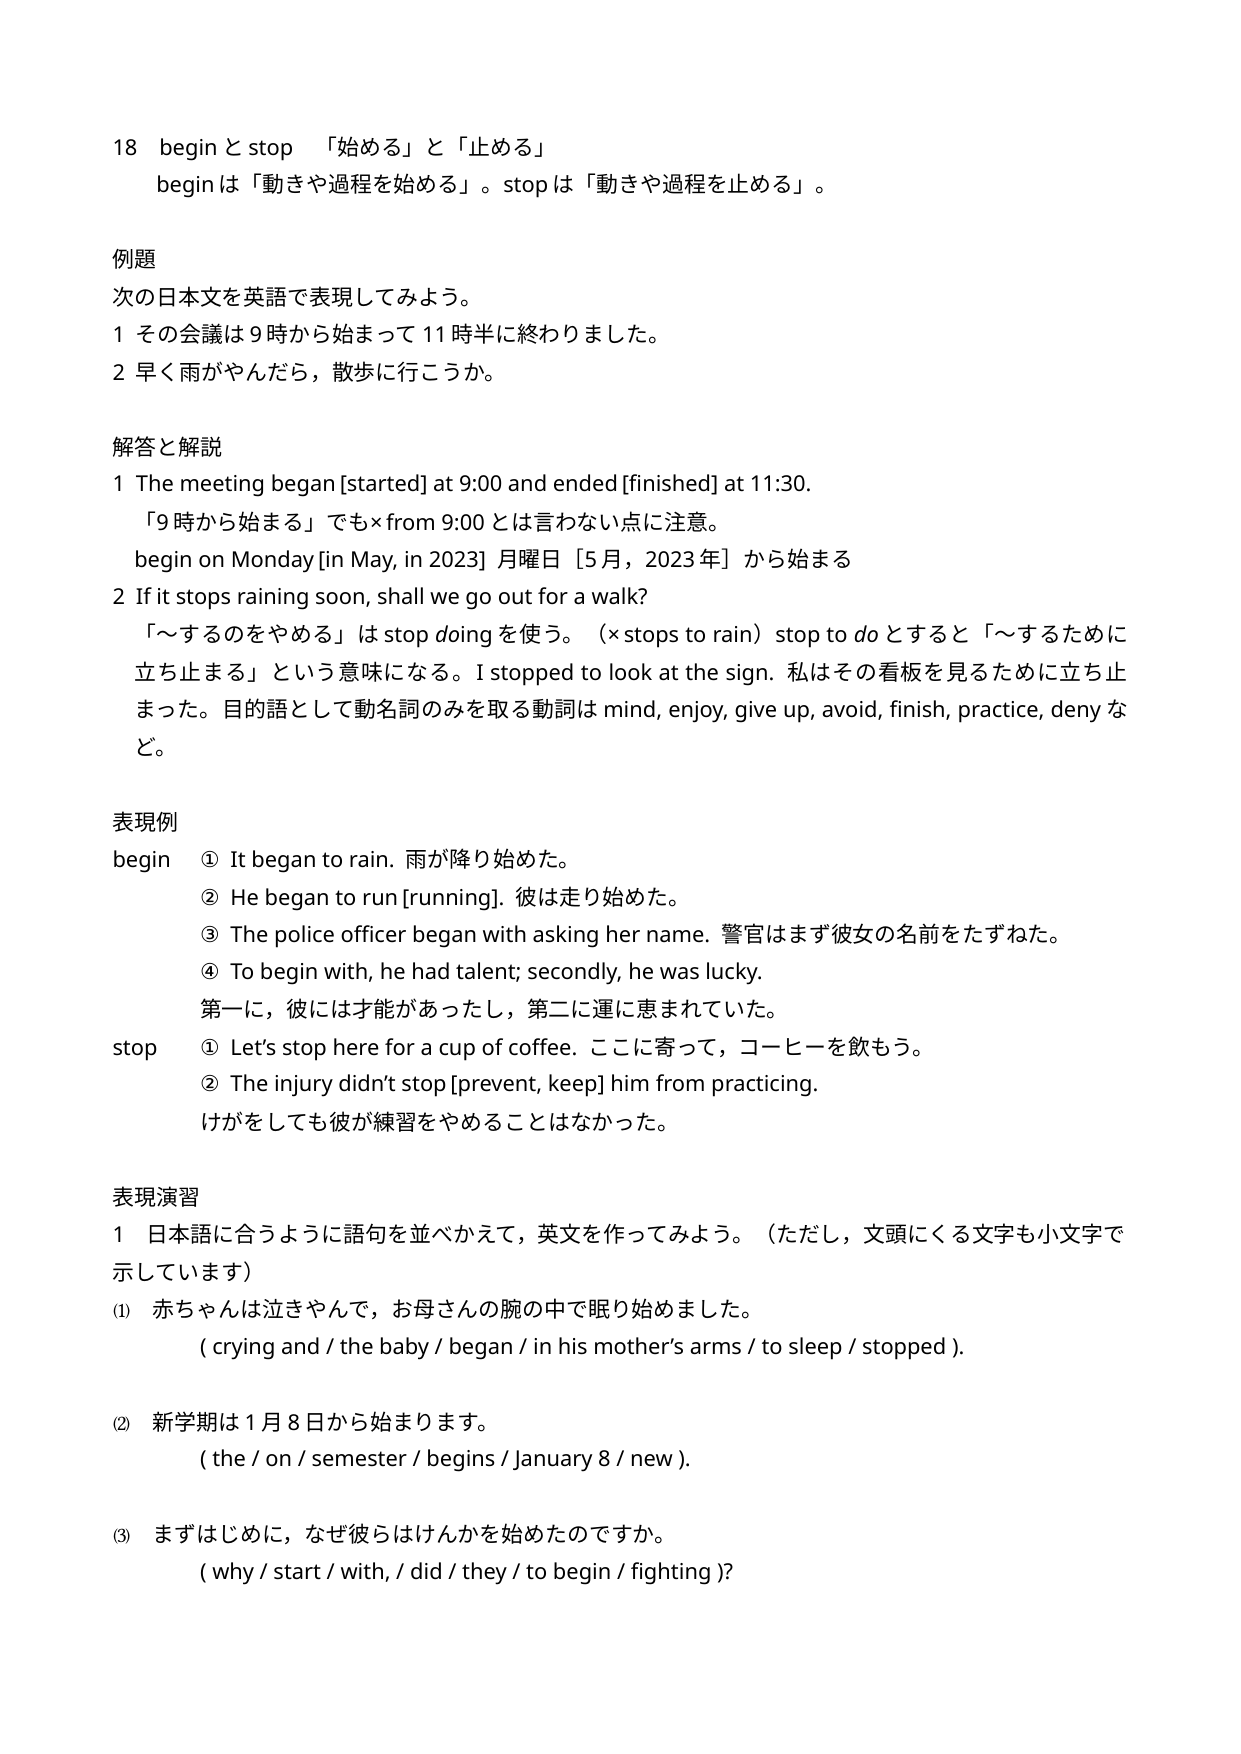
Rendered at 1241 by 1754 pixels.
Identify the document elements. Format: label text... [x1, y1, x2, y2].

text 「～するのをやめる」はstop doingを使う。（× stops to rain）stop to doとすると「～するために立ち止まる」という意味になる。I stopped to look at the sign. 私はその看板を見るために立ち止まった。目的語として動名詞のみを取る動詞はmind, enjoy, give up, avoid, finish, practice, denyなど。 [134, 614, 1128, 764]
text 「9時から始まる」でも× from 9:00とは言わない点に注意。 [112, 502, 1128, 539]
text ④ To begin with, he had talent; secondly, he was lucky. [112, 952, 1128, 989]
text ( crying and / the baby / began / in his mother’s arms / to sleep / stopped ). [112, 1327, 1128, 1364]
text 例題 [112, 239, 1128, 277]
text ② He began to run [running]. 彼は走り始めた。 [112, 877, 1128, 914]
text 18 beginとstop 「始める」と「止める」 [112, 127, 1128, 164]
text ⑵ 新学期は1月8日から始まります。 [112, 1402, 1128, 1439]
text けがをしても彼が練習をやめることはなかった。 [112, 1102, 1128, 1139]
text 2 早く雨がやんだら，散歩に行こうか。 [112, 352, 1128, 389]
text ③ The police officer began with asking her name. 警官はまず彼女の名前をたずねた。 [112, 914, 1128, 952]
text beginは「動きや過程を始める」。stopは「動きや過程を止める」。 [112, 164, 1128, 202]
text ② The injury didn’t stop [prevent, keep] him from practicing. [112, 1064, 1128, 1102]
text 次の日本文を英語で表現してみよう。 [112, 277, 1128, 314]
text 1 その会議は9時から始まって11時半に終わりました。 [112, 314, 1128, 352]
text stop ① Let’s stop here for a cup of coffee. ここに寄って，コーヒーを飲もう。 [112, 1027, 1128, 1064]
text ( why / start / with, / did / they / to begin / fighting )? [112, 1552, 1128, 1589]
text 第一に，彼には才能があったし，第二に運に恵まれていた。 [112, 989, 1128, 1027]
text 1 The meeting began [started] at 9:00 and ended [finished] at 11:30. [112, 464, 1128, 502]
text 表現演習 [112, 1177, 1128, 1214]
text 解答と解説 [112, 427, 1128, 464]
text begin ① It began to rain. 雨が降り始めた。 [112, 839, 1128, 877]
text ( the / on / semester / begins / January 8 / new ). [112, 1439, 1128, 1477]
text ⑴ 赤ちゃんは泣きやんで，お母さんの腕の中で眠り始めました。 [112, 1289, 1128, 1327]
text ⑶ まずはじめに，なぜ彼らはけんかを始めたのですか。 [112, 1514, 1128, 1552]
text 2 If it stops raining soon, shall we go out for a walk? [112, 577, 1128, 614]
text 表現例 [112, 802, 1128, 839]
text begin on Monday [in May, in 2023] 月曜日［5月，2023年］から始まる [112, 539, 1128, 577]
text 1 日本語に合うように語句を並べかえて，英文を作ってみよう。（ただし，文頭にくる文字も小文字で示しています） [112, 1214, 1128, 1289]
